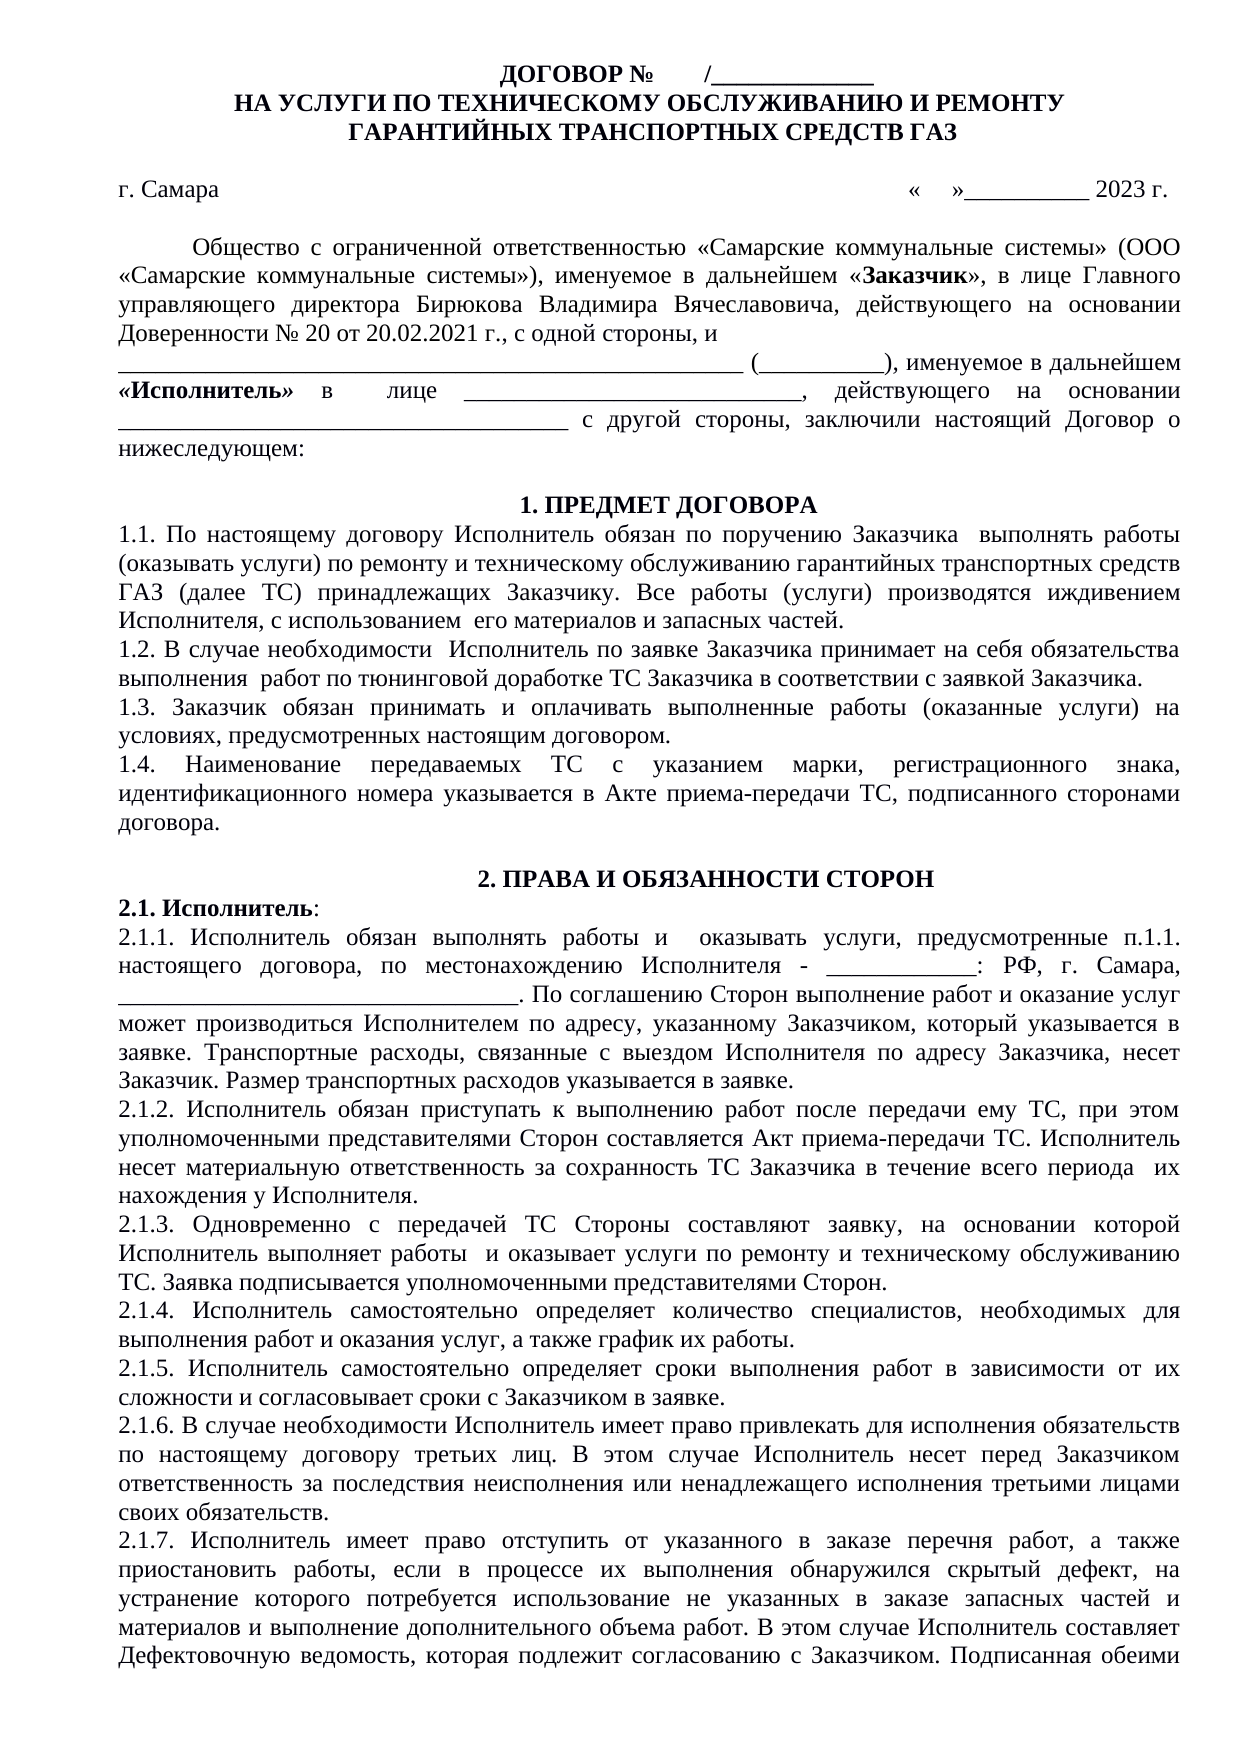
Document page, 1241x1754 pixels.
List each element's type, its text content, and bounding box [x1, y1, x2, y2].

text 2.1.6. В случае необходимости Исполнитель имеет право привлекать для исполнения обязательств по настоящему договору третьих лиц. В этом случае Исполнитель несет перед Заказчиком ответственность за последствия неисполнения или ненадлежащего исполнения третьими лицами своих обязательств. [118, 1410, 1181, 1525]
text 1.1. По настоящему договору Исполнитель обязан по поручению Заказчика выполнять работы (оказывать услуги) по ремонту и техническому обслуживанию гарантийных транспортных средств ГАЗ (далее ТС) принадлежащих Заказчику. Все работы (услуги) производятся иждивением Исполнителя, с использованием его материалов и запасных частей. [118, 519, 1181, 634]
text г. Самара « »__________ 2023 г. [118, 174, 1181, 203]
text 1.4. Наименование передаваемых ТС с указанием марки, регистрационного знака, идентификационного номера указывается в Акте приема-передачи ТС, подписанного сторонами договора. [118, 749, 1181, 835]
text Общество с ограниченной ответственностью «Самарские коммунальные системы» (ООО «Самарские коммунальные системы»), именуемое в дальнейшем «Заказчик», в лице Главного управляющего директора Бирюкова Владимира Вячеславовича, действующего на основании Доверенности № 20 от 20.02.2021 г., с одной стороны, и [118, 232, 1181, 347]
text ДОГОВОР № /_____________ [192, 59, 1181, 88]
text 2.1.3. Одновременно с передачей ТС Стороны составляют заявку, на основании которой Исполнитель выполняет работы и оказывает услуги по ремонту и техническому обслуживанию ТС. Заявка подписывается уполномоченными представителями Сторон. [118, 1209, 1181, 1295]
subtitle НА УСЛУГИ ПО ТЕХНИЧЕСКОМУ ОБСЛУЖИВАНИЮ И РЕМОНТУ [118, 88, 1181, 117]
text __________________________________________________ (__________), именуемое в дальнейшем «Исполнитель» в лице ___________________________, действующего на основании ____________________________________ с другой стороны, заключили настоящий Договор о нижеследующем: [118, 347, 1181, 462]
list 2. ПРАВА И ОБЯЗАННОСТИ СТОРОН [231, 864, 1181, 893]
text 2.1.5. Исполнитель самостоятельно определяет сроки выполнения работ в зависимости от их сложности и согласовывает сроки с Заказчиком в заявке. [118, 1353, 1181, 1410]
text 1.3. Заказчик обязан принимать и оплачивать выполненные работы (оказанные услуги) на условиях, предусмотренных настоящим договором. [118, 692, 1181, 749]
text 2.1.1. Исполнитель обязан выполнять работы и оказывать услуги, предусмотренные п.1.1. настоящего договора, по местонахождению Исполнителя - ____________: РФ, г. Самара, ________________________________. По соглашению Сторон выполнение работ и оказание услуг может производиться Исполнителем по адресу, указанному Заказчиком, который указывается в заявке. Транспортные расходы, связанные с выездом Исполнителя по адресу Заказчика, несет Заказчик. Размер транспортных расходов указывается в заявке. [118, 922, 1181, 1094]
text 2.1.2. Исполнитель обязан приступать к выполнению работ после передачи ему ТС, при этом уполномоченными представителями Сторон составляется Акт приема-передачи ТС. Исполнитель несет материальную ответственность за сохранность ТС Заказчика в течение всего периода их нахождения у Исполнителя. [118, 1094, 1181, 1209]
text 1. ПРЕДМЕТ ДОГОВОРА [156, 490, 1181, 519]
text 2.1.4. Исполнитель самостоятельно определяет количество специалистов, необходимых для выполнения работ и оказания услуг, а также график их работы. [118, 1295, 1181, 1353]
subtitle ГАРАНТИЙНЫХ ТРАНСПОРТНЫХ СРЕДСТВ ГАЗ [118, 117, 1181, 145]
text 2.1. Исполнитель: [118, 893, 1181, 922]
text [118, 1525, 1181, 1669]
text 1.2. В случае необходимости Исполнитель по заявке Заказчика принимает на себя обязательства выполнения работ по тюнинговой доработке ТС Заказчика в соответствии с заявкой Заказчика. [118, 634, 1181, 692]
